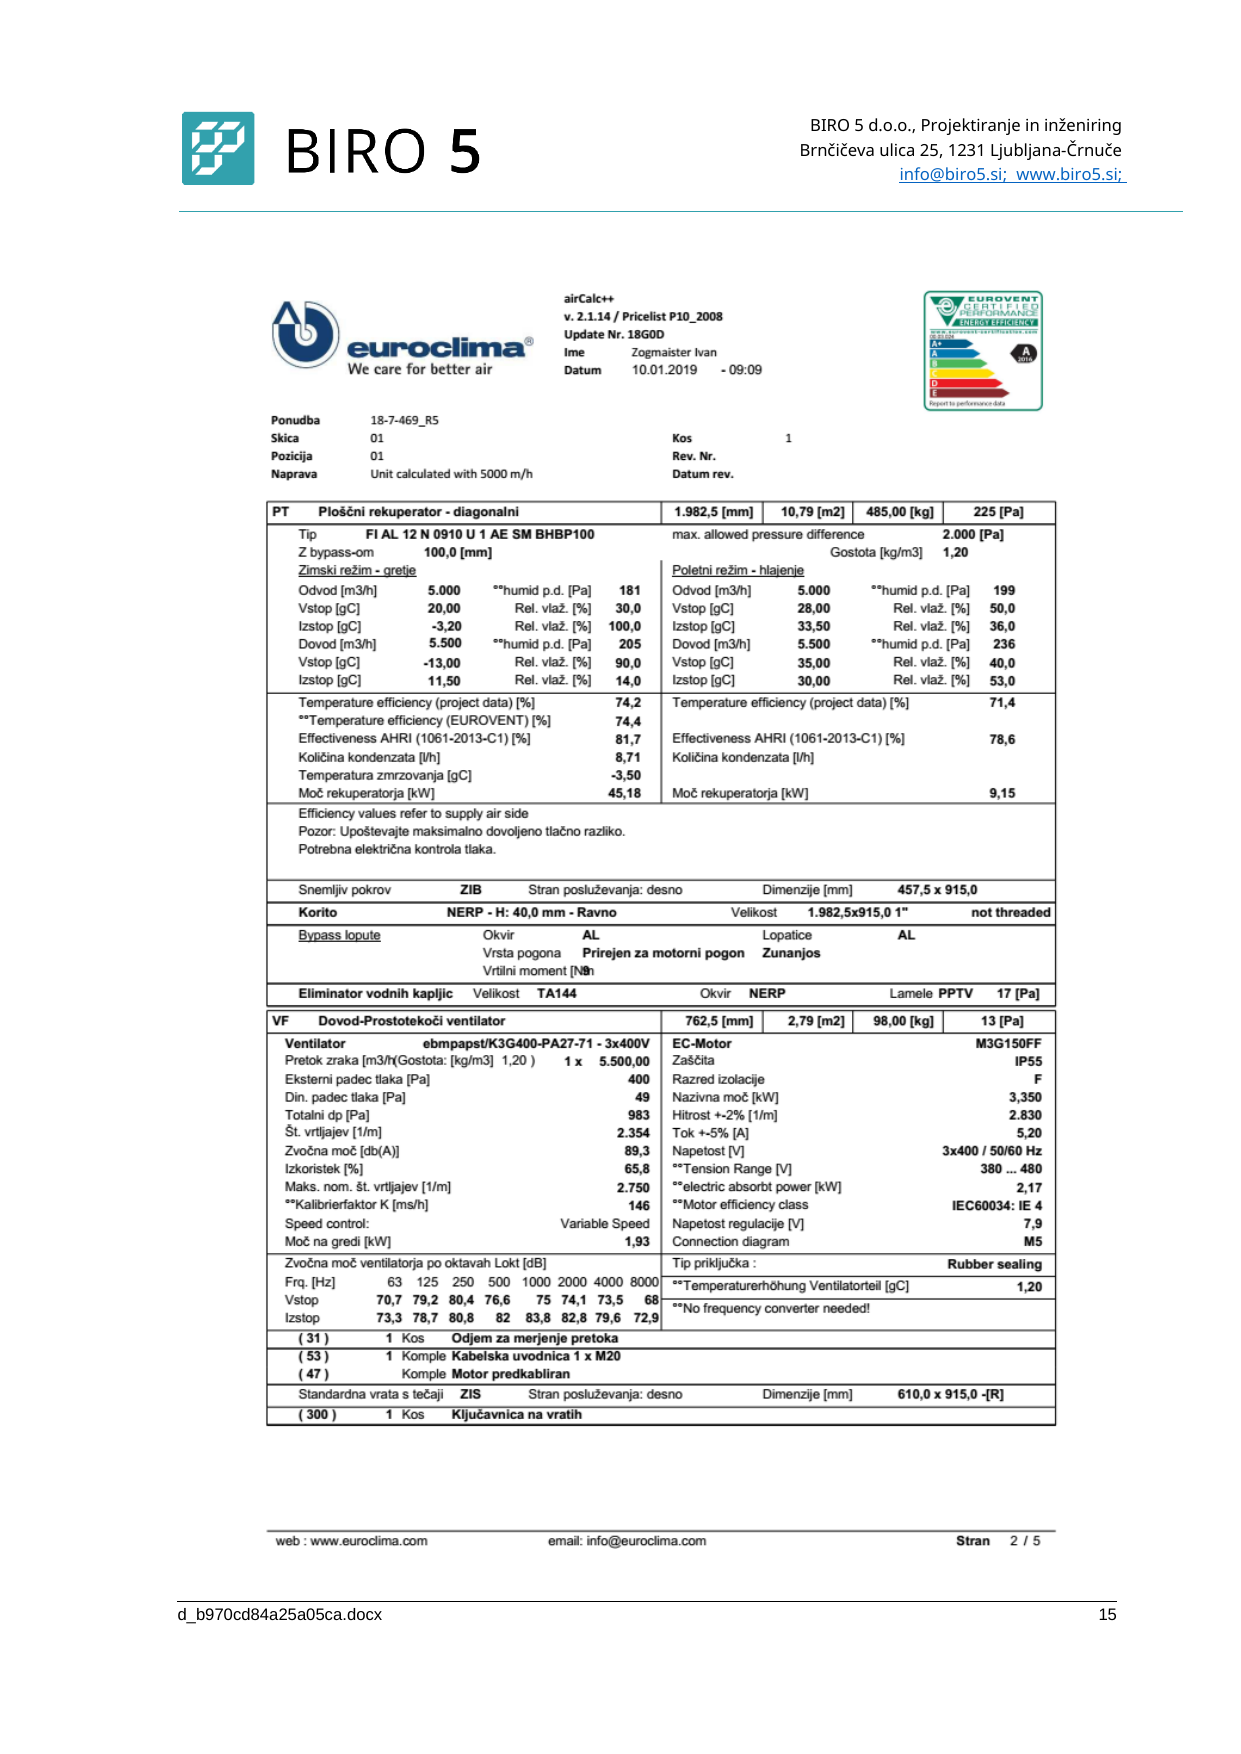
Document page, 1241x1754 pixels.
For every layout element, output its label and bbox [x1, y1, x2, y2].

picture [179, 110, 483, 187]
picture [177, 236, 1123, 1574]
